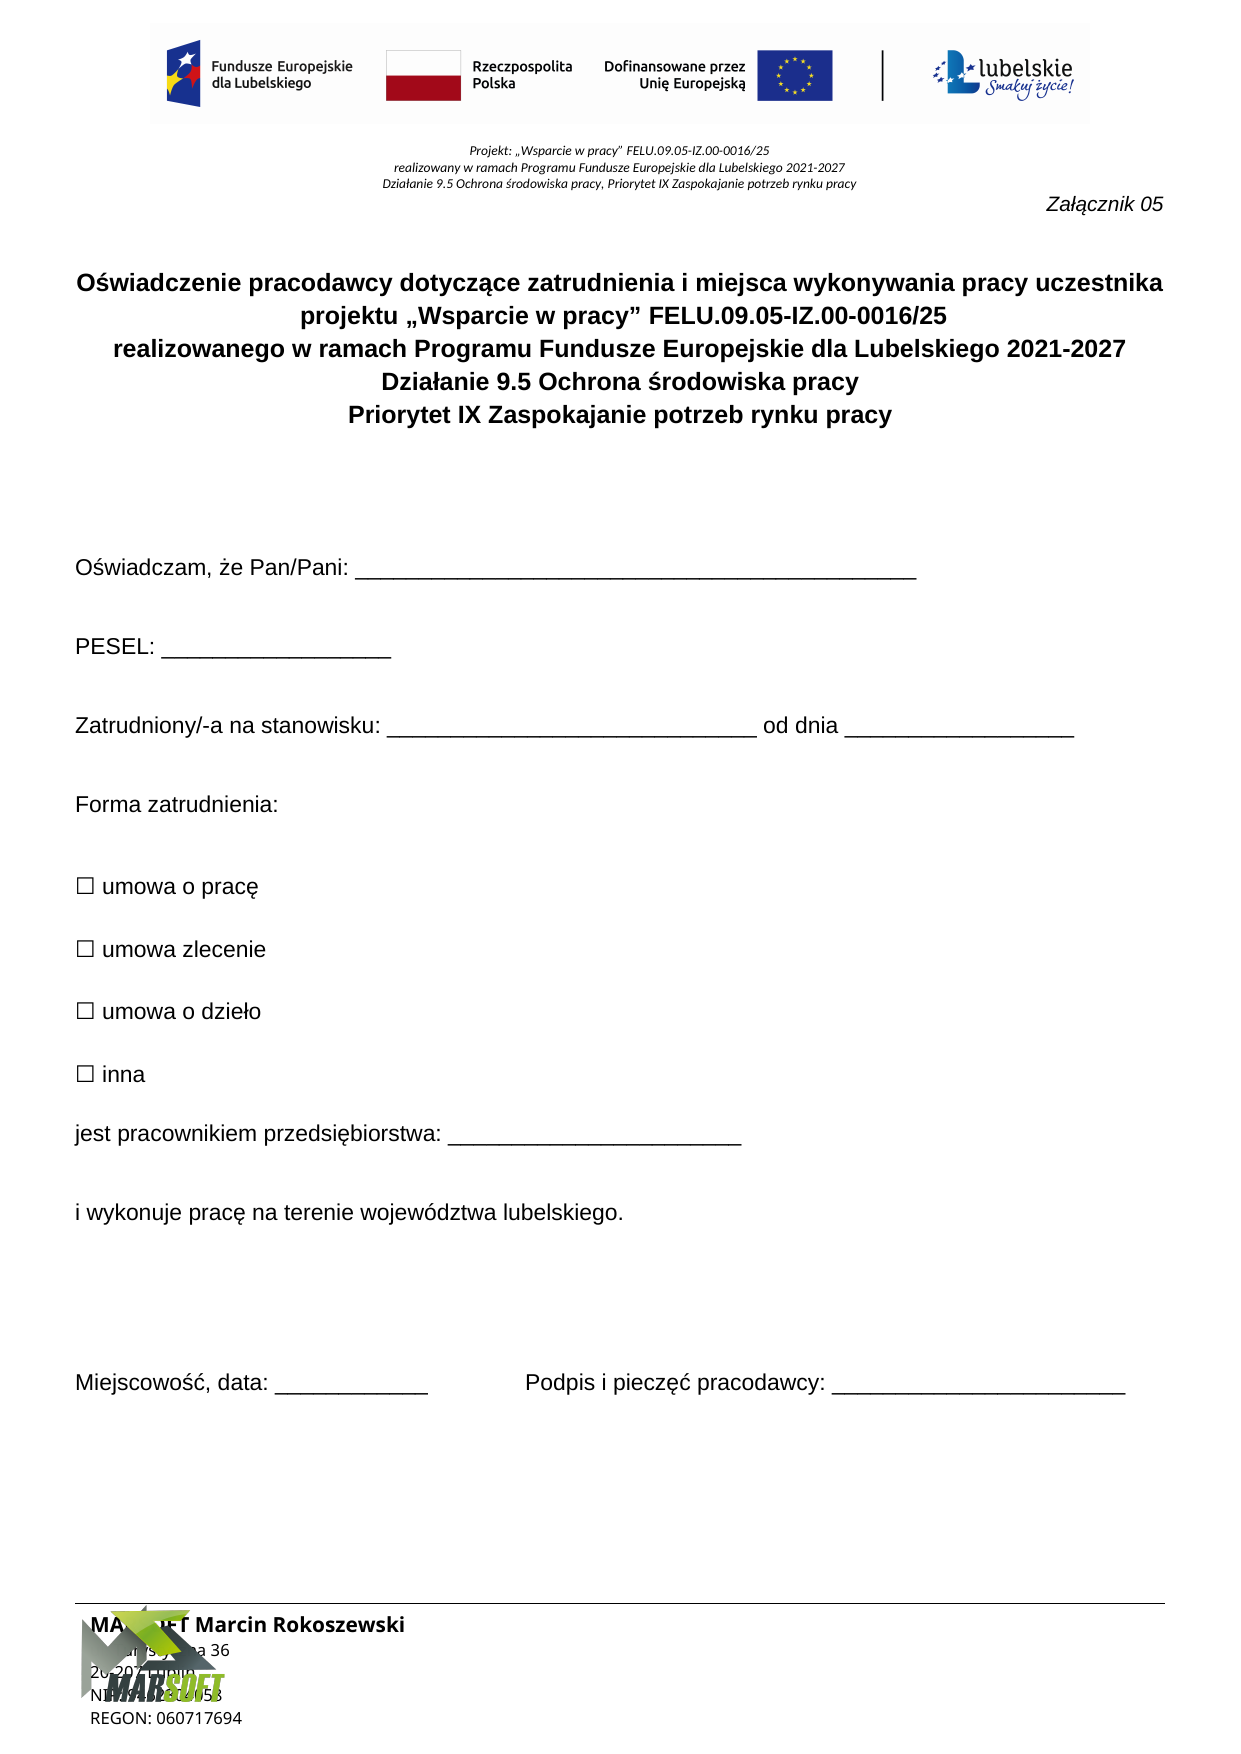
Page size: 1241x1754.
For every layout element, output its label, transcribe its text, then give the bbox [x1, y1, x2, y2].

text jest pracownikiem przedsiębiorstwa: _______________________ [75, 1120, 1165, 1146]
text ☐ umowa o pracę [75, 870, 1165, 901]
text PESEL: __________________ [75, 633, 1165, 659]
text Forma zatrudnienia: [75, 791, 1165, 817]
picture [81, 1605, 225, 1702]
text Oświadczenie pracodawcy dotyczące zatrudnienia i miejsca wykonywania pracy uczestnika [75, 268, 1165, 297]
text ☐ umowa o dzieło [75, 995, 1165, 1026]
text ☐ umowa zlecenie [75, 933, 1165, 964]
text Oświadczam, że Pan/Pani: ____________________________________________ [75, 554, 1165, 580]
text Miejscowość, data: ____________ Podpis i pieczęć pracodawcy: _______________________ [75, 1369, 1165, 1395]
subtitle projektu „Wsparcie w pracy” FELU.09.05-IZ.00-0016/25 [75, 301, 1165, 330]
subtitle Priorytet IX Zaspokajanie potrzeb rynku pracy [75, 400, 1165, 429]
text i wykonuje pracę na terenie województwa lubelskiego. [75, 1199, 1165, 1226]
subtitle realizowanego w ramach Programu Fundusze Europejskie dla Lubelskiego 2021-2027 [75, 334, 1165, 363]
text Zatrudniony/-a na stanowisku: _____________________________ od dnia __________________ [75, 712, 1165, 738]
text ☐ inna [75, 1058, 1165, 1089]
subtitle Działanie 9.5 Ochrona środowiska pracy [75, 367, 1165, 396]
